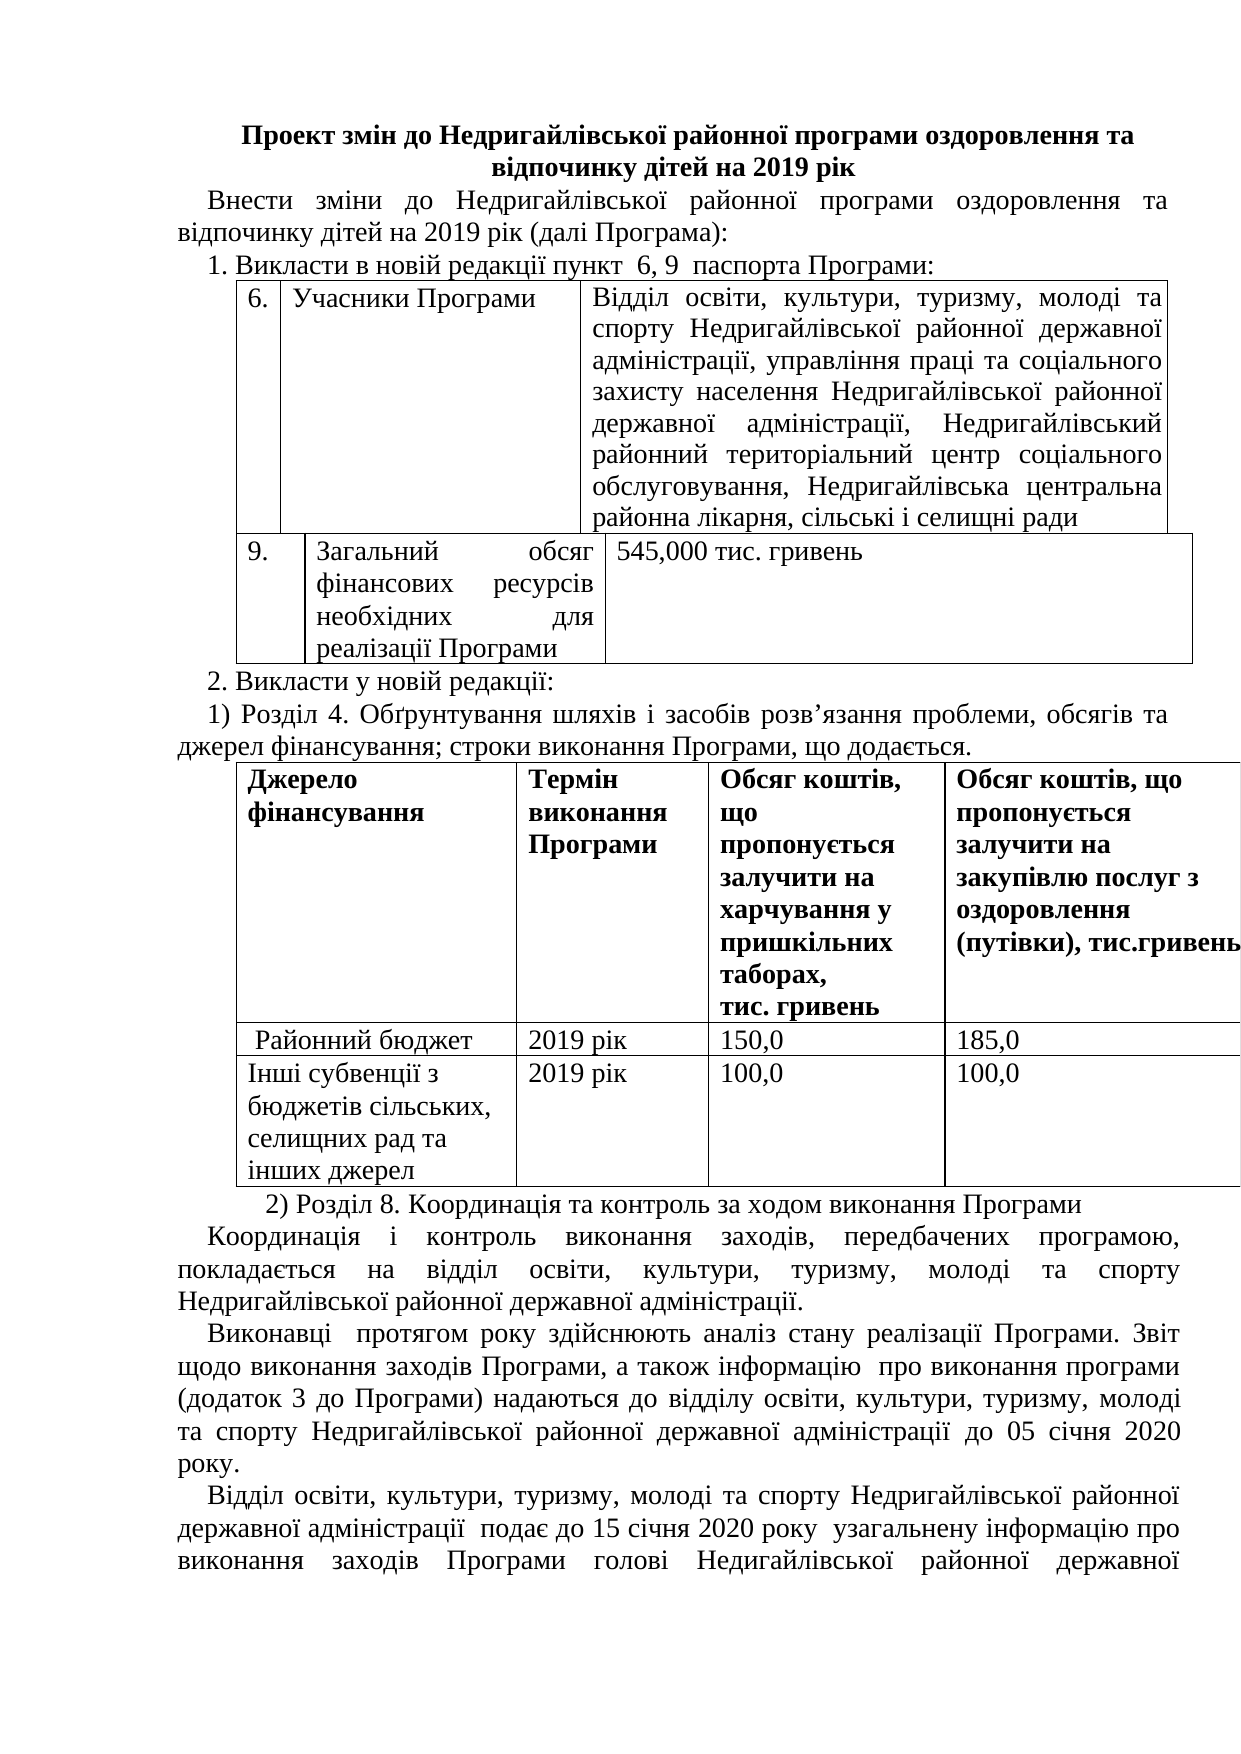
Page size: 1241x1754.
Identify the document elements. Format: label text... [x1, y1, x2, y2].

table_cell Інші субвенції з бюджетів сільських, селищних рад та інших джерел [237, 1056, 516, 1186]
text Проект змін до Недригайлівської районної програми оздоровлення та відпочинку дітей на 2019 рік [177, 118, 1169, 183]
table_header Джерело фінансування [237, 763, 516, 1022]
table_cell 100,0 [709, 1056, 944, 1186]
table_header Обсяг коштів, що пропонується залучити на харчування у пришкільних таборах, тис. гривень [709, 763, 944, 1022]
text Координація і контроль виконання заходів, передбачених програмою, покладається на відділ освіти, культури, туризму, молоді та спорту Недригайлівської районної державної адміністрації. [177, 1219, 1181, 1316]
table_cell Загальний обсяг фінансових ресурсів необхідних для реалізації Програми [306, 534, 605, 663]
table_cell Районний бюджет [237, 1023, 516, 1055]
table_cell 2019 рік [517, 1056, 708, 1186]
table_cell 185,0 [946, 1023, 1240, 1055]
table_cell 2019 рік [517, 1023, 708, 1055]
text 1) Розділ 4. Обґрунтування шляхів і засобів розв’язання проблеми, обсягів та джерел фінансування; строки виконання Програми, що додається. [177, 697, 1169, 762]
text 2. Викласти у новій редакції: [177, 664, 1169, 697]
table_cell 100,0 [946, 1056, 1240, 1186]
text Виконавці протягом року здійснюють аналіз стану реалізації Програми. Звіт щодо виконання заходів Програми, а також інформацію про виконання програми (додаток 3 до Програми) надаються до відділу освіти, культури, туризму, молоді та спорту Недригайлівської районної державної адміністрації до 05 січня 2020 року. [177, 1316, 1181, 1478]
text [177, 1478, 1181, 1576]
text 1. Викласти в новій редакції пункт 6, 9 паспорта Програми: [177, 248, 1169, 280]
text 2) Розділ 8. Координація та контроль за ходом виконання Програми [177, 1187, 1181, 1219]
table_header 6. [237, 281, 280, 533]
table_cell 150,0 [709, 1023, 944, 1055]
table_cell 545,000 тис. гривень [606, 534, 1192, 663]
table_header Термін виконання Програми [517, 763, 708, 1022]
table_cell 9. [237, 534, 304, 663]
table_header Відділ освіти, культури, туризму, молоді та спорту Недригайлівської районної державної адміністрації, управління праці та соціального захисту населення Недригайлівської районної державної адміністрації, Недригайлівський районний територіальний центр соціального обслуговування, Недригайлівська центральна районна лікарня, сільські і селищні ради [581, 281, 1167, 533]
table_header Учасники Програми [281, 281, 580, 533]
text Внести зміни до Недригайлівської районної програми оздоровлення та відпочинку дітей на 2019 рік (далі Програма): [177, 183, 1169, 248]
table_header Обсяг коштів, що пропонується залучити на закупівлю послуг з оздоровлення (путівки), тис.гривень [946, 763, 1240, 1022]
